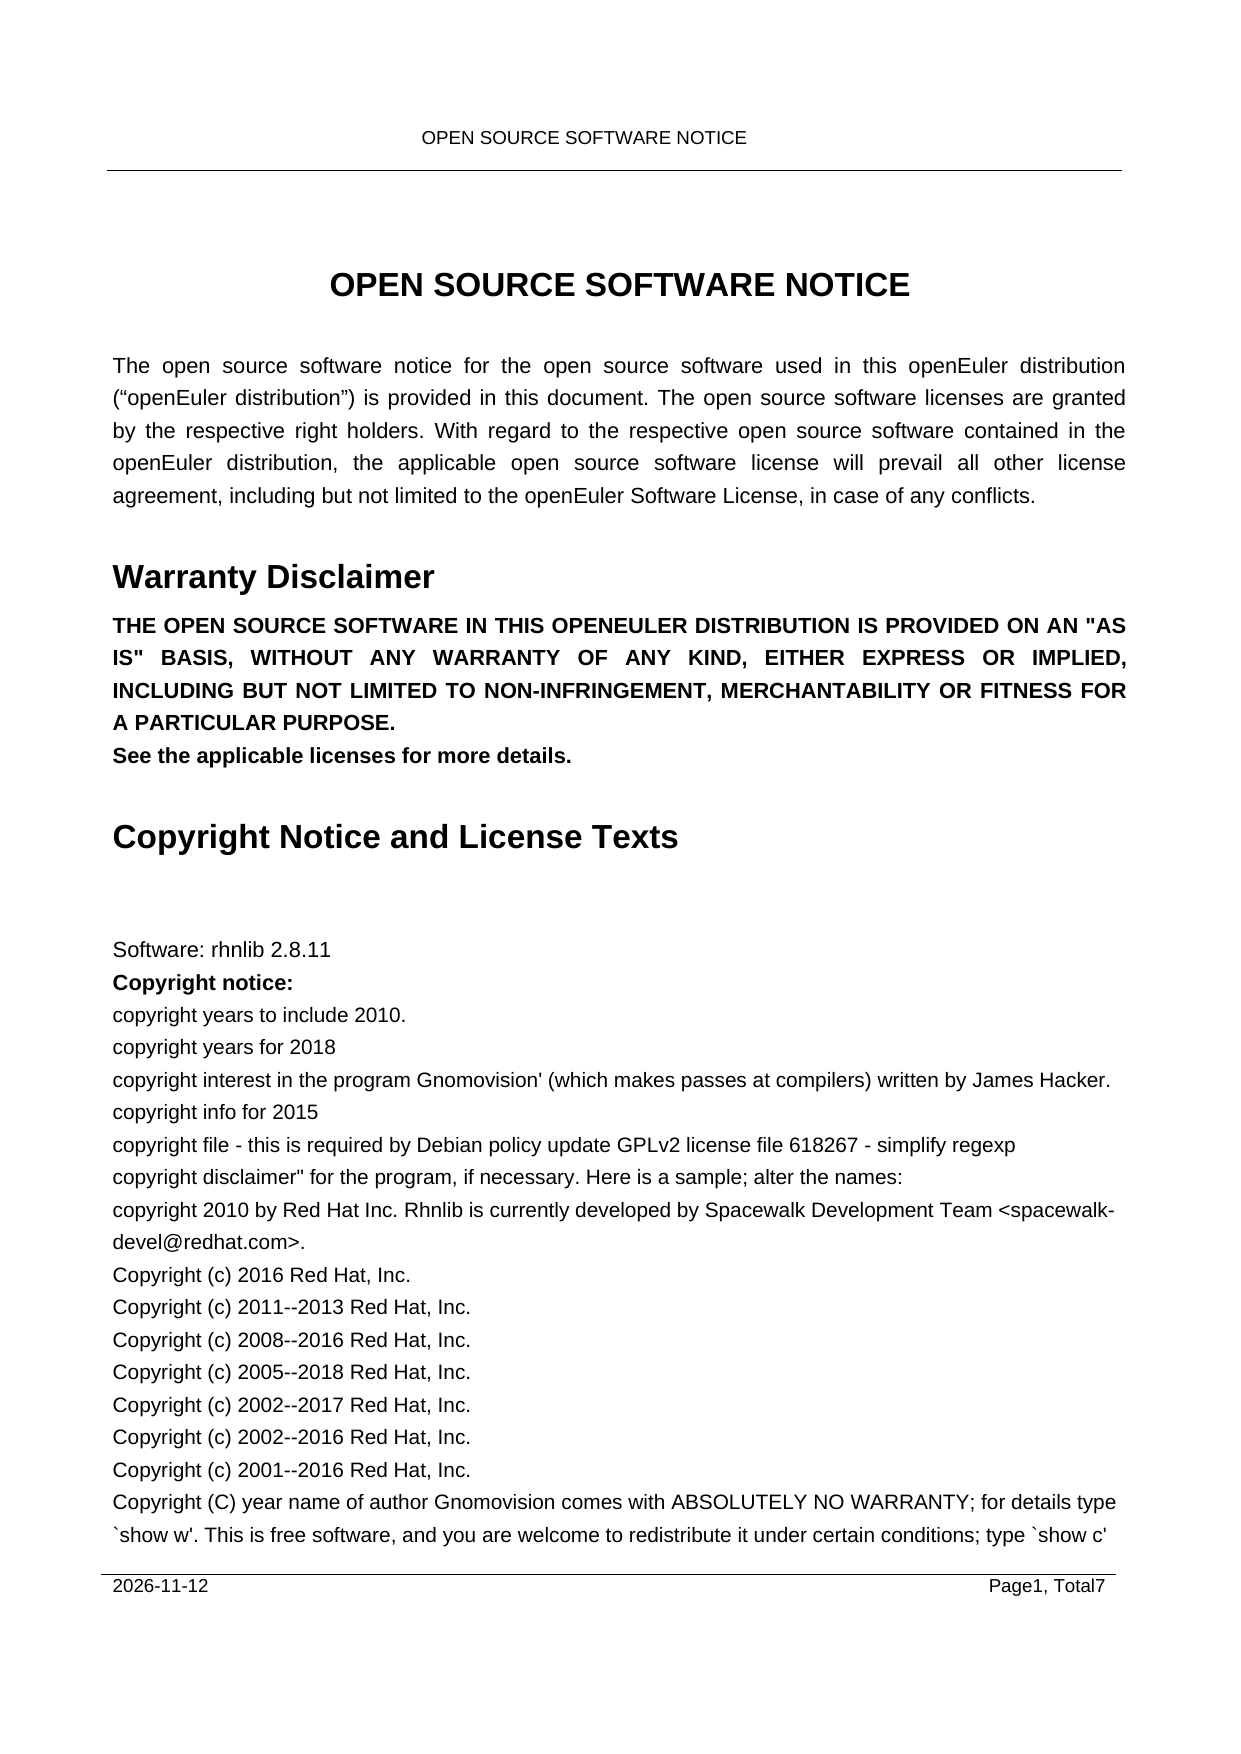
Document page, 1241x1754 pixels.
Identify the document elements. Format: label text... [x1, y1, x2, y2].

text copyright interest in the program Gnomovision' (which makes passes at compilers) written by James Hacker. [112, 1063, 1128, 1096]
text The open source software notice for the open source software used in this openEuler distribution (“openEuler distribution”) is provided in this document. The open source software licenses are granted by the respective right holders. With regard to the respective open source software contained in the openEuler distribution, the applicable open source software license will prevail all other license agreement, including but not limited to the openEuler Software License, in case of any conflicts. [112, 349, 1128, 511]
text copyright years for 2018 [112, 1031, 1128, 1063]
text copyright years to include 2010. [112, 998, 1128, 1031]
text THE OPEN SOURCE SOFTWARE IN THIS OPENEULER DISTRIBUTION IS PROVIDED ON AN "AS IS" BASIS, WITHOUT ANY WARRANTY OF ANY KIND, EITHER EXPRESS OR IMPLIED, INCLUDING BUT NOT LIMITED TO NON-INFRINGEMENT, MERCHANTABILITY OR FITNESS FOR A PARTICULAR PURPOSE. See the applicable licenses for more details. [112, 609, 1128, 771]
text Copyright notice: [112, 966, 1128, 998]
text copyright 2010 by Red Hat Inc. Rhnlib is currently developed by Spacewalk Development Team <spacewalk-devel@redhat.com>. [112, 1193, 1128, 1258]
text copyright disclaimer" for the program, if necessary. Here is a sample; alter the names: [112, 1161, 1128, 1193]
text Copyright (c) 2008--2016 Red Hat, Inc. [112, 1323, 1128, 1356]
text Copyright Notice and License Texts [112, 804, 1128, 869]
text Copyright (c) 2011--2013 Red Hat, Inc. [112, 1291, 1128, 1323]
text Copyright (c) 2002--2016 Red Hat, Inc. [112, 1421, 1128, 1453]
text Software: rhnlib 2.8.11 [112, 933, 1128, 966]
text Copyright (c) 2001--2016 Red Hat, Inc. [112, 1453, 1128, 1486]
text copyright info for 2015 [112, 1096, 1128, 1128]
text copyright file - this is required by Debian policy update GPLv2 license file 618267 - simplify regexp [112, 1128, 1128, 1161]
text Copyright (c) 2005--2018 Red Hat, Inc. [112, 1356, 1128, 1388]
text Copyright (c) 2016 Red Hat, Inc. [112, 1258, 1128, 1291]
text Warranty Disclaimer [112, 544, 1128, 609]
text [112, 1486, 1128, 1551]
text Copyright (c) 2002--2017 Red Hat, Inc. [112, 1388, 1128, 1421]
text OPEN SOURCE SOFTWARE NOTICE [112, 251, 1128, 316]
